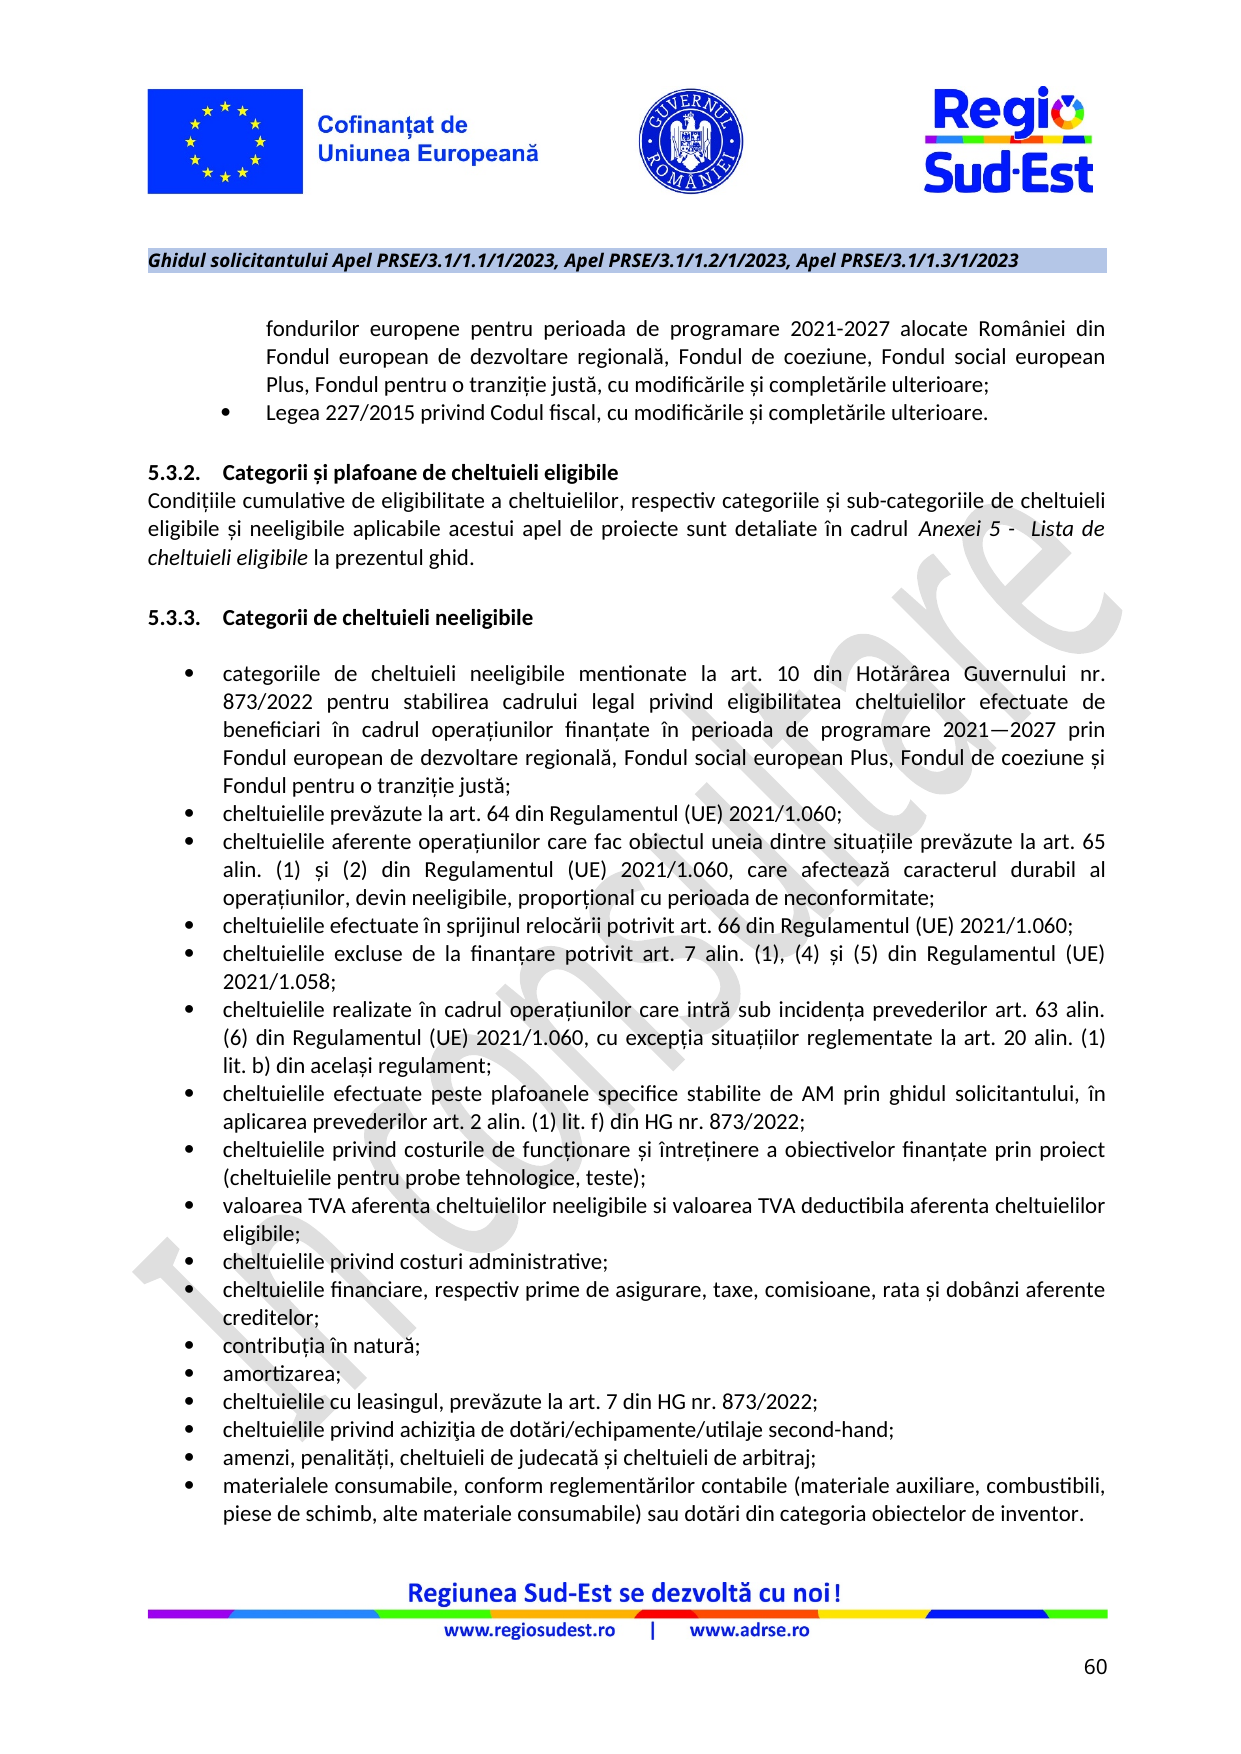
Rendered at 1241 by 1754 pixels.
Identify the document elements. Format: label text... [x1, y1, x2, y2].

subtitle Categorii și plafoane de cheltuieli eligibile [148, 458, 1107, 487]
list amenzi, penalități, cheltuieli de judecată și cheltuieli de arbitraj; [185, 1443, 1107, 1471]
list cheltuielile privind costurile de funcționare și întreținere a obiectivelor finanțate prin proiect (cheltuielile pentru probe tehnologice, teste); [185, 1135, 1107, 1191]
list cheltuielile privind costuri administrative; [185, 1247, 1107, 1275]
list cheltuielile aferente operațiunilor care fac obiectul uneia dintre situațiile prevăzute la art. 65 alin. (1) și (2) din Regulamentul (UE) 2021/1.060, care afectează caracterul durabil al operațiunilor, devin neeligibile, proporțional cu perioada de neconformitate; [185, 827, 1107, 911]
subtitle Categorii de cheltuieli neeligibile [148, 603, 1107, 631]
list cheltuielile privind achiziţia de dotări/echipamente/utilaje second-hand; [185, 1415, 1107, 1443]
list cheltuielile financiare, respectiv prime de asigurare, taxe, comisioane, rata și dobânzi aferente creditelor; [185, 1275, 1107, 1331]
list amortizarea; [185, 1359, 1107, 1387]
list categoriile de cheltuieli neeligibile mentionate la art. 10 din Hotărârea Guvernului nr. 873/2022 pentru stabilirea cadrului legal privind eligibilitatea cheltuielilor efectuate de beneficiari în cadrul operațiunilor finanțate în perioada de programare 2021—2027 prin Fondul european de dezvoltare regională, Fondul social european Plus, Fondul de coeziune și Fondul pentru o tranziție justă; [185, 659, 1107, 799]
list cheltuielile excluse de la finanțare potrivit art. 7 alin. (1), (4) și (5) din Regulamentul (UE) 2021/1.058; [185, 939, 1107, 995]
picture [147, 86, 1093, 195]
list Legea 227/2015 privind Codul fiscal, cu modificările și completările ulterioare. [222, 398, 1107, 426]
picture [147, 1582, 1108, 1640]
list cheltuielile efectuate peste plafoanele specifice stabilite de AM prin ghidul solicitantului, în aplicarea prevederilor art. 2 alin. (1) lit. f) din HG nr. 873/2022; [185, 1079, 1107, 1135]
list Condițiile cumulative de eligibilitate a cheltuielilor, respectiv categoriile și sub-categoriile de cheltuieli eligibile și neeligibile aplicabile acestui apel de proiecte sunt detaliate în cadrul Anexei 5 - Lista de cheltuieli eligibile la prezentul ghid. [148, 487, 1107, 571]
list valoarea TVA aferenta cheltuielilor neeligibile si valoarea TVA deductibila aferenta cheltuielilor eligibile; [185, 1191, 1107, 1247]
list cheltuielile realizate în cadrul operațiunilor care intră sub incidența prevederilor art. 63 alin. (6) din Regulamentul (UE) 2021/1.060, cu excepția situațiilor reglementate la art. 20 alin. (1) lit. b) din același regulament; [185, 995, 1107, 1079]
list materialele consumabile, conform reglementărilor contabile (materiale auxiliare, combustibili, piese de schimb, alte materiale consumabile) sau dotări din categoria obiectelor de inventor. [185, 1471, 1107, 1527]
list cheltuielile prevăzute la art. 64 din Regulamentul (UE) 2021/1.060; [185, 799, 1107, 827]
list cheltuielile efectuate în sprijinul relocării potrivit art. 66 din Regulamentul (UE) 2021/1.060; [185, 911, 1107, 939]
list contribuția în natură; [185, 1331, 1107, 1359]
list cheltuielile cu leasingul, prevăzute la art. 7 din HG nr. 873/2022; [185, 1387, 1107, 1415]
